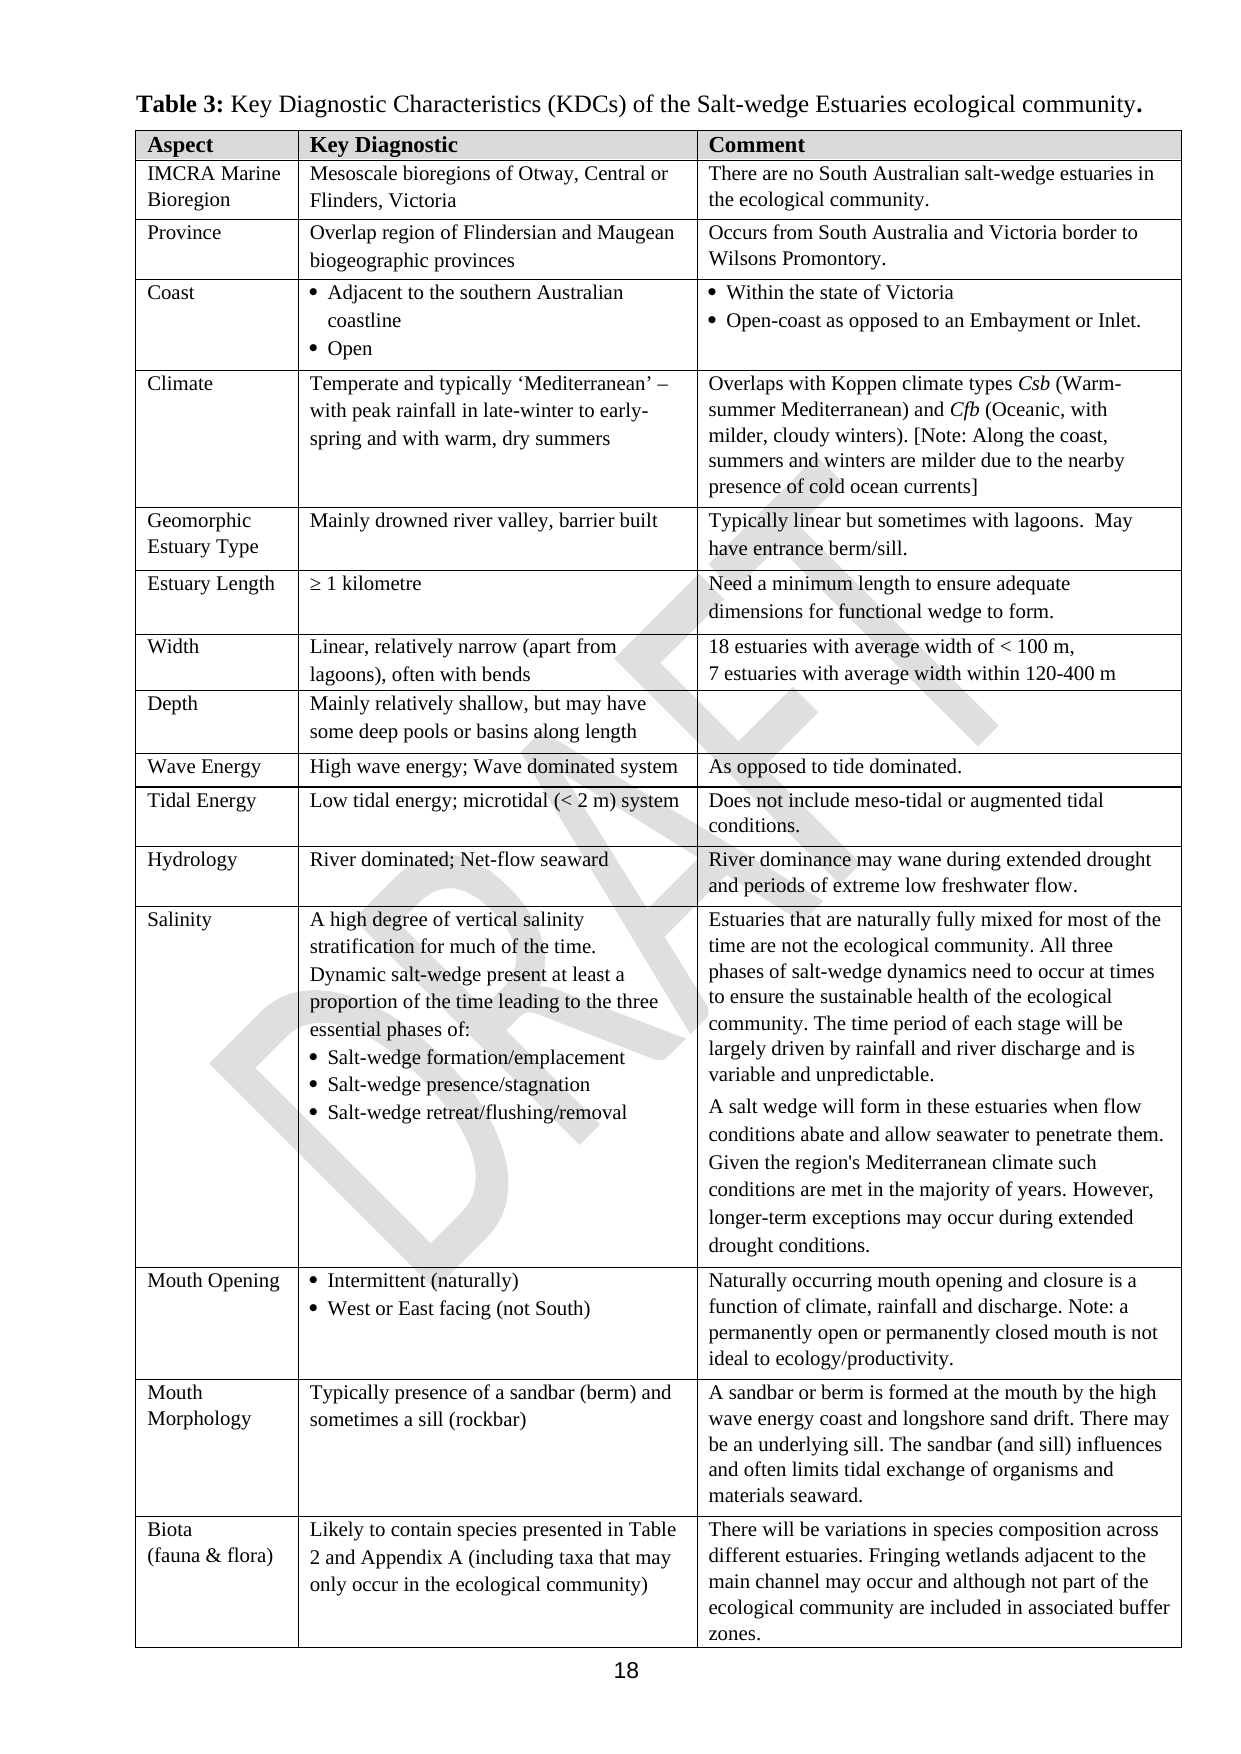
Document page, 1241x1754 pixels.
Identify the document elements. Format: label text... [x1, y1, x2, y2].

table_cell Depth [136, 691, 298, 753]
table_cell Intermittent (naturally) West or East facing (not South) [299, 1268, 697, 1378]
table_cell Salinity [136, 907, 298, 1267]
table_cell Low tidal energy; microtidal (< 2 m) system [299, 788, 697, 846]
table_cell Likely to contain species presented in Table 2 and Appendix A (including taxa that may only occur in the ecological community) [299, 1517, 697, 1647]
table_cell There are no South Australian salt-wedge estuaries in the ecological community. [698, 161, 1181, 219]
table_cell Wave Energy [136, 754, 298, 786]
table_cell Linear, relatively narrow (apart from lagoons), often with bends [299, 635, 697, 690]
table_header Aspect [136, 131, 298, 159]
table_cell Hydrology [136, 847, 298, 906]
table_cell River dominated; Net-flow seaward [299, 847, 697, 906]
table_cell Mesoscale bioregions of Otway, Central or Flinders, Victoria [299, 161, 697, 219]
table_cell Mouth Opening [136, 1268, 298, 1378]
table_cell IMCRA Marine Bioregion [136, 161, 298, 219]
table_cell Naturally occurring mouth opening and closure is a function of climate, rainfall and discharge. Note: a permanently open or permanently closed mouth is not ideal to ecology/productivity. [698, 1268, 1181, 1378]
text Table 3: Key Diagnostic Characteristics (KDCs) of the Salt-wedge Estuaries ecological community. [136, 89, 1178, 117]
table_cell Climate [136, 371, 298, 507]
table_cell Occurs from South Australia and Victoria border to Wilsons Promontory. [698, 220, 1181, 279]
table_cell Estuary Length [136, 571, 298, 633]
table_cell Tidal Energy [136, 788, 298, 846]
table_cell River dominance may wane during extended drought and periods of extreme low freshwater flow. [698, 847, 1181, 906]
table_cell A high degree of vertical salinity stratification for much of the time. Dynamic salt-wedge present at least a proportion of the time leading to the three essential phases of: Salt-wedge formation/emplacement Salt-wedge presence/stagnation Salt-wedge retreat/flushing/removal [299, 907, 697, 1267]
table_cell Adjacent to the southern Australian coastline Open [299, 280, 697, 369]
table_header Key Diagnostic [299, 131, 697, 159]
table_cell 18 estuaries with average width of < 100 m, 7 estuaries with average width within 120-400 m [698, 635, 1181, 690]
table_cell Within the state of Victoria Open-coast as opposed to an Embayment or Inlet. [698, 280, 1181, 369]
table_cell Mainly drowned river valley, barrier built [299, 508, 697, 570]
table_cell Overlap region of Flindersian and Maugean biogeographic provinces [299, 220, 697, 279]
table_cell Estuaries that are naturally fully mixed for most of the time are not the ecological community. All three phases of salt-wedge dynamics need to occur at times to ensure the sustainable health of the ecological community. The time period of each stage will be largely driven by rainfall and river discharge and is variable and unpredictable. A salt wedge will form in these estuaries when flow conditions abate and allow seawater to penetrate them. Given the region's Mediterranean climate such conditions are met in the majority of years. However, longer-term exceptions may occur during extended drought conditions. [698, 907, 1181, 1267]
table_cell High wave energy; Wave dominated system [299, 754, 697, 786]
table_cell Typically presence of a sandbar (berm) and sometimes a sill (rockbar) [299, 1380, 697, 1516]
table_cell Typically linear but sometimes with lagoons. May have entrance berm/sill. [698, 508, 1181, 570]
table_cell Width [136, 635, 298, 690]
table_cell Province [136, 220, 298, 279]
table_cell Geomorphic Estuary Type [136, 508, 298, 570]
table_cell As opposed to tide dominated. [698, 754, 1181, 786]
table_cell There will be variations in species composition across different estuaries. Fringing wetlands adjacent to the main channel may occur and although not part of the ecological community are included in associated buffer zones. [698, 1517, 1181, 1647]
table_cell Coast [136, 280, 298, 369]
table_cell Mouth Morphology [136, 1380, 298, 1516]
table_cell Overlaps with Koppen climate types Csb (Warm-summer Mediterranean) and Cfb (Oceanic, with milder, cloudy winters). [Note: Along the coast, summers and winters are milder due to the nearby presence of cold ocean currents] [698, 371, 1181, 507]
table_cell Mainly relatively shallow, but may have some deep pools or basins along length [299, 691, 697, 753]
table_cell [698, 691, 1181, 753]
table_cell A sandbar or berm is formed at the mouth by the high wave energy coast and longshore sand drift. There may be an underlying sill. The sandbar (and sill) influences and often limits tidal exchange of organisms and materials seaward. [698, 1380, 1181, 1516]
table_cell Biota (fauna & flora) [136, 1517, 298, 1647]
table_header Comment [698, 131, 1181, 159]
table_cell Need a minimum length to ensure adequate dimensions for functional wedge to form. [698, 571, 1181, 633]
table_cell ≥ 1 kilometre [299, 571, 697, 633]
table_cell Does not include meso-tidal or augmented tidal conditions. [698, 788, 1181, 846]
table_cell Temperate and typically ‘Mediterranean’ – with peak rainfall in late-winter to early-spring and with warm, dry summers [299, 371, 697, 507]
